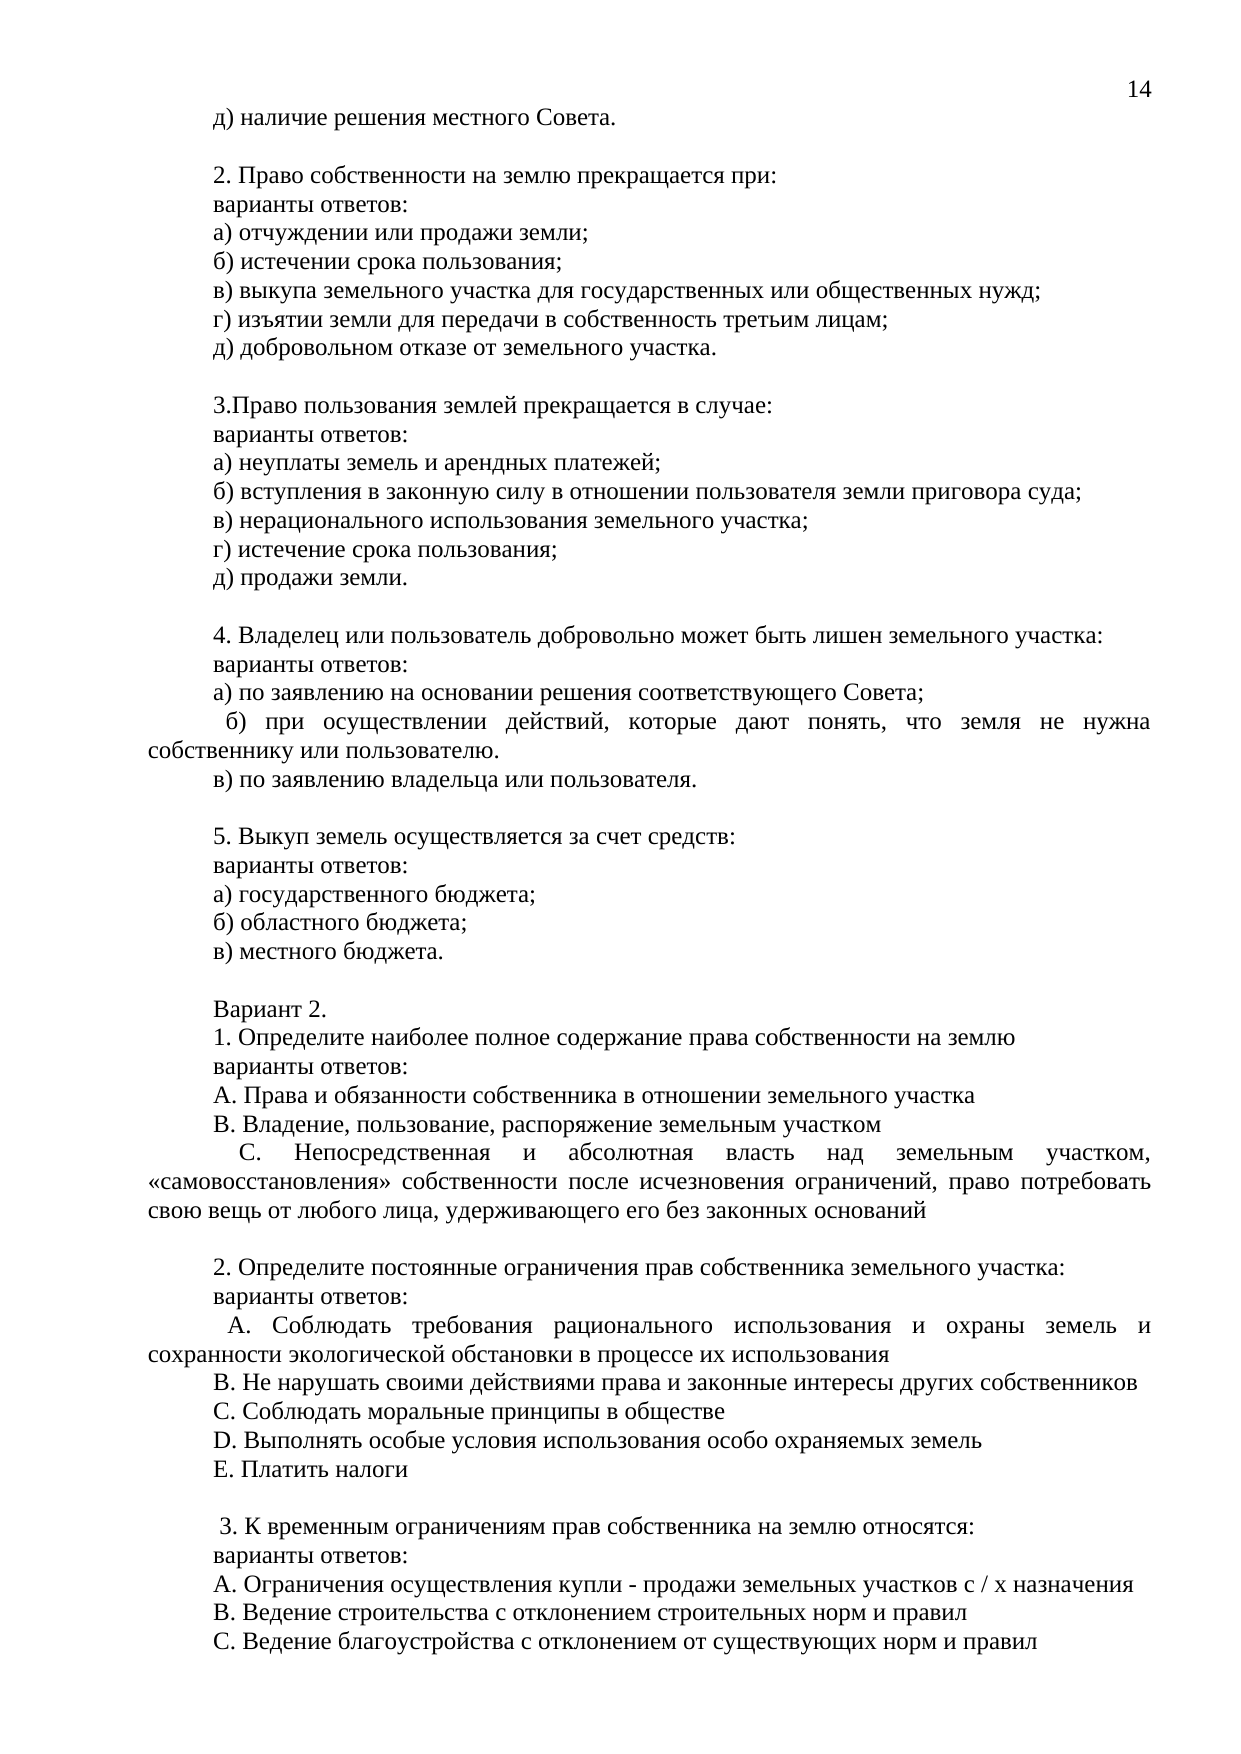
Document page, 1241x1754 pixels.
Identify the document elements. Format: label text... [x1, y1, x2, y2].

text а) по заявлению на основании решения соответствующего Совета; [148, 677, 1152, 706]
text C. Ведение благоустройства с отклонением от существующих норм и правил [148, 1626, 1152, 1655]
text Вариант 2. [148, 994, 1152, 1022]
text б) вступления в законную силу в отношении пользователя земли приговора суда; [148, 476, 1152, 505]
text A. Права и обязанности собственника в отношении земельного участка [148, 1080, 1152, 1109]
text в) нерационального использования земельного участка; [148, 505, 1152, 534]
text A. Ограничения осуществления купли - продажи земельных участков с / х назначения [148, 1569, 1152, 1597]
text B. Ведение строительства с отклонением строительных норм и правил [148, 1597, 1152, 1626]
text B. Владение, пользование, распоряжение земельным участком [148, 1109, 1152, 1137]
text варианты ответов: [148, 189, 1152, 217]
text б) истечении срока пользования; [148, 246, 1152, 275]
text варианты ответов: [148, 1051, 1152, 1080]
text E. Платить налоги [148, 1454, 1152, 1482]
text а) государственного бюджета; [148, 879, 1152, 907]
text 2. Определите постоянные ограничения прав собственника земельного участка: [148, 1252, 1152, 1281]
text 3.Право пользования землей прекращается в случае: [148, 390, 1152, 419]
text г) истечение срока пользования; [148, 534, 1152, 562]
text в) выкупа земельного участка для государственных или общественных нужд; [148, 275, 1152, 304]
text в) местного бюджета. [148, 936, 1152, 965]
text а) неуплаты земель и арендных платежей; [148, 447, 1152, 476]
text варианты ответов: [148, 649, 1152, 677]
text д) добровольном отказе от земельного участка. [148, 332, 1152, 361]
text варианты ответов: [148, 419, 1152, 447]
text 2. Право собственности на землю прекращается при: [148, 160, 1152, 189]
text C. Соблюдать моральные принципы в обществе [148, 1396, 1152, 1425]
text д) продажи земли. [148, 562, 1152, 591]
text B. Не нарушать своими действиями права и законные интересы других собственников [148, 1367, 1152, 1396]
text 3. К временным ограничениям прав собственника на землю относятся: [148, 1511, 1152, 1540]
text варианты ответов: [148, 1281, 1152, 1310]
text а) отчуждении или продажи земли; [148, 217, 1152, 246]
text 4. Владелец или пользователь добровольно может быть лишен земельного участка: [148, 620, 1152, 649]
text варианты ответов: [148, 1540, 1152, 1569]
text д) наличие решения местного Совета. [148, 102, 1152, 131]
text 5. Выкуп земель осуществляется за счет средств: [148, 821, 1152, 850]
text г) изъятии земли для передачи в собственность третьим лицам; [148, 304, 1152, 332]
text б) областного бюджета; [148, 907, 1152, 936]
text A. Соблюдать требования рационального использования и охраны земель и сохранности экологической обстановки в процессе их использования [148, 1310, 1152, 1367]
text 1. Определите наиболее полное содержание права собственности на землю [148, 1022, 1152, 1051]
text б) при осуществлении действий, которые дают понять, что земля не нужна собственнику или пользователю. [148, 706, 1152, 764]
text D. Выполнять особые условия использования особо охраняемых земель [148, 1425, 1152, 1454]
text в) по заявлению владельца или пользователя. [148, 764, 1152, 792]
text C. Непосредственная и абсолютная власть над земельным участком, «самовосстановления» собственности после исчезновения ограничений, право потребовать свою вещь от любого лица, удерживающего его без законных оснований [148, 1137, 1152, 1224]
text варианты ответов: [148, 850, 1152, 879]
